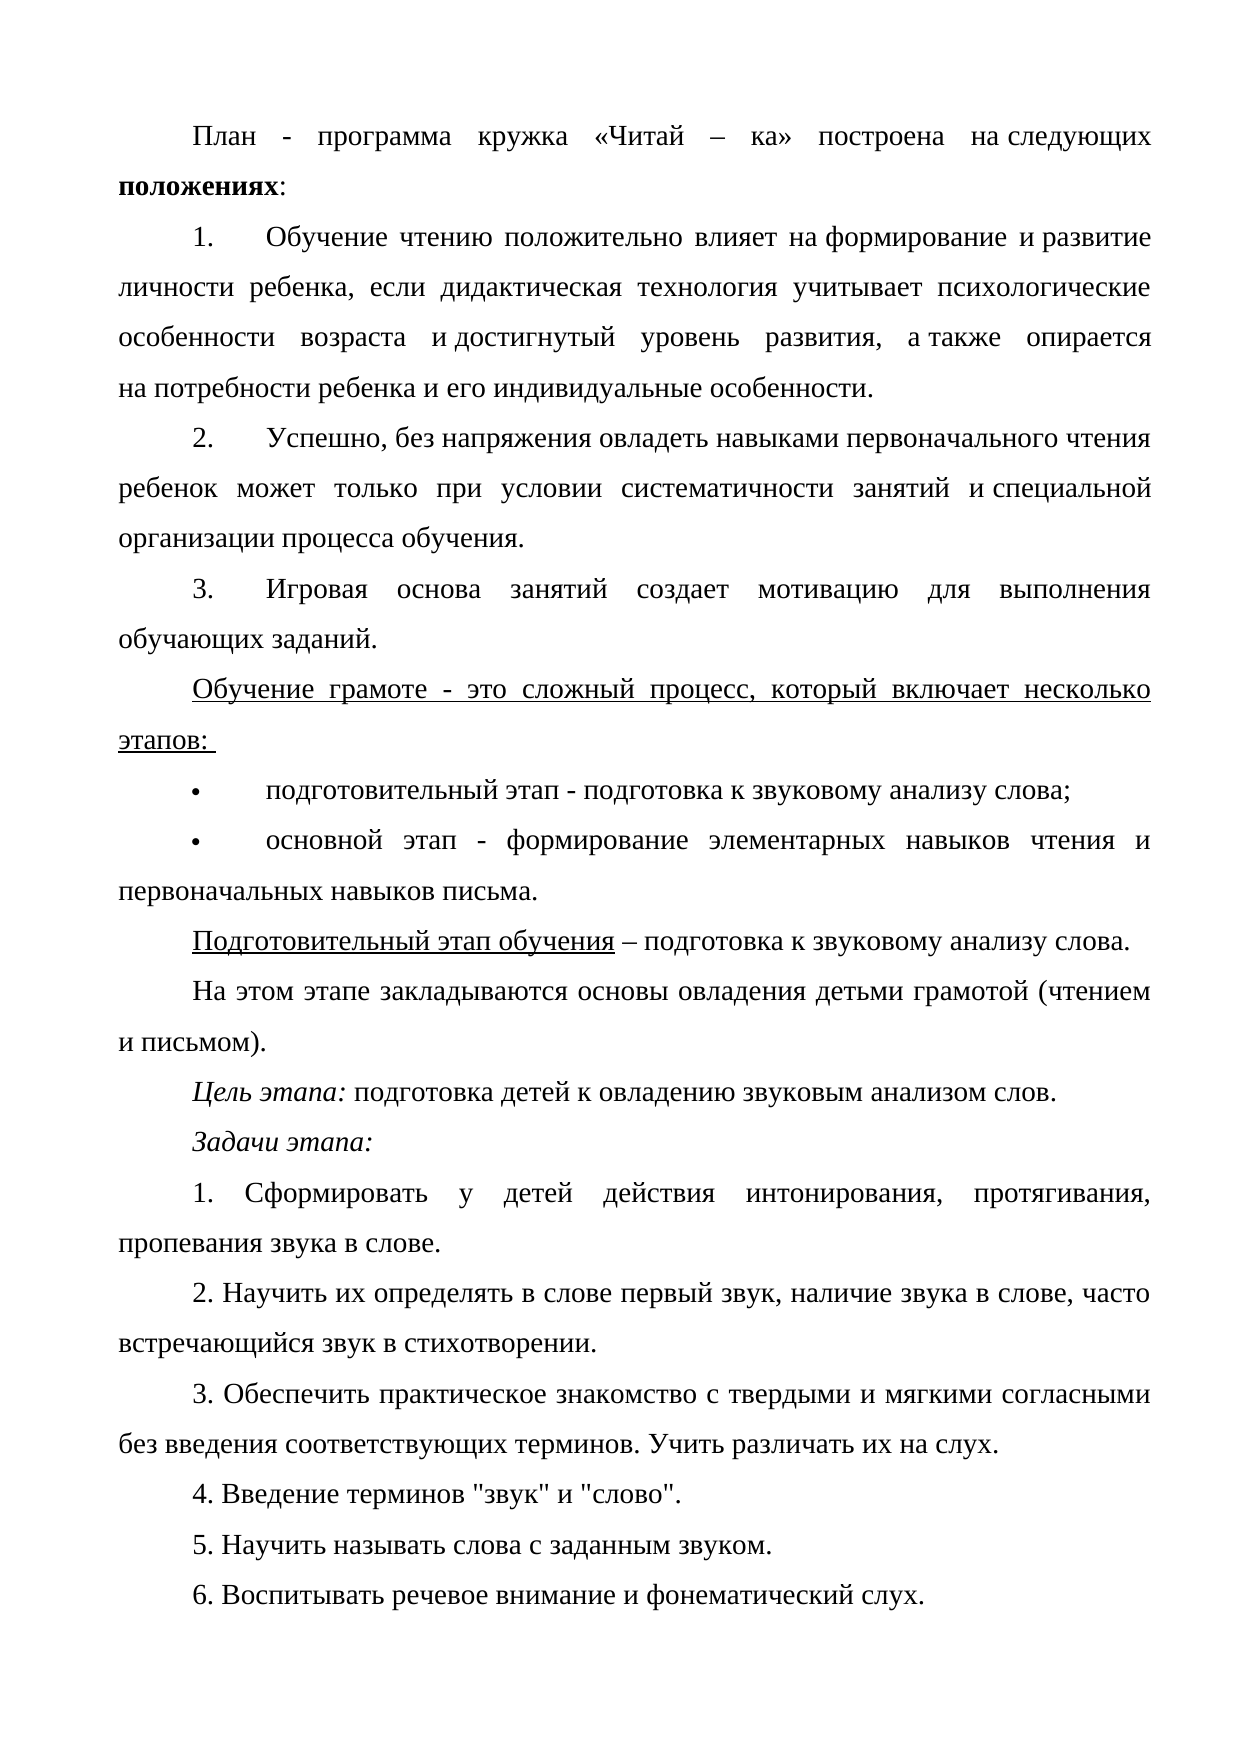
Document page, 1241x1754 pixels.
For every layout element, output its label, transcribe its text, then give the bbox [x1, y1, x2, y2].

text Задачи этапа: [118, 1124, 1152, 1158]
text Подготовительный этап обучения – подготовка к звуковому анализу слова. [118, 923, 1152, 957]
list Успешно, без напряжения овладеть навыками первоначального чтения ребенок может только при условии систематичности занятий и специальной организации процесса обучения. [118, 420, 1152, 554]
text 2. Научить их определять в слове первый звук, наличие звука в слове, часто встречающийся звук в стихотворении. [118, 1275, 1152, 1359]
text На этом этапе закладываются основы овладения детьми грамотой (чтением и письмом). [118, 973, 1152, 1057]
text 3. Обеспечить практическое знакомство с твердыми и мягкими согласными без введения соответствующих терминов. Учить различать их на слух. [118, 1376, 1152, 1460]
text 5. Научить называть слова с заданным звуком. [118, 1527, 1152, 1560]
list подготовительный этап - подготовка к звуковому анализу слова; [118, 772, 1152, 806]
text 4. Введение терминов "звук" и "слово". [118, 1477, 1152, 1510]
text Обучение грамоте - это сложный процесс, который включает несколько этапов: [118, 672, 1152, 755]
list Игровая основа занятий создает мотивацию для выполнения обучающих заданий. [118, 571, 1152, 655]
list основной этап - формирование элементарных навыков чтения и первоначальных навыков письма. [118, 822, 1152, 906]
text 1. Сформировать у детей действия интонирования, протягивания, пропевания звука в слове. [118, 1175, 1152, 1258]
list Обучение чтению положительно влияет на формирование и развитие личности ребенка, если дидактическая технология учитывает психологические особенности возраста и достигнутый уровень развития, а также опирается на потребности ребенка и его индивидуальные особенности. [118, 219, 1152, 403]
text Цель этапа: подготовка детей к овладению звуковым анализом слов. [118, 1074, 1152, 1108]
text План - программа кружка «Читай – ка» построена на следующих положениях: [118, 118, 1152, 202]
text 6. Воспитывать речевое внимание и фонематический слух. [118, 1577, 1152, 1611]
